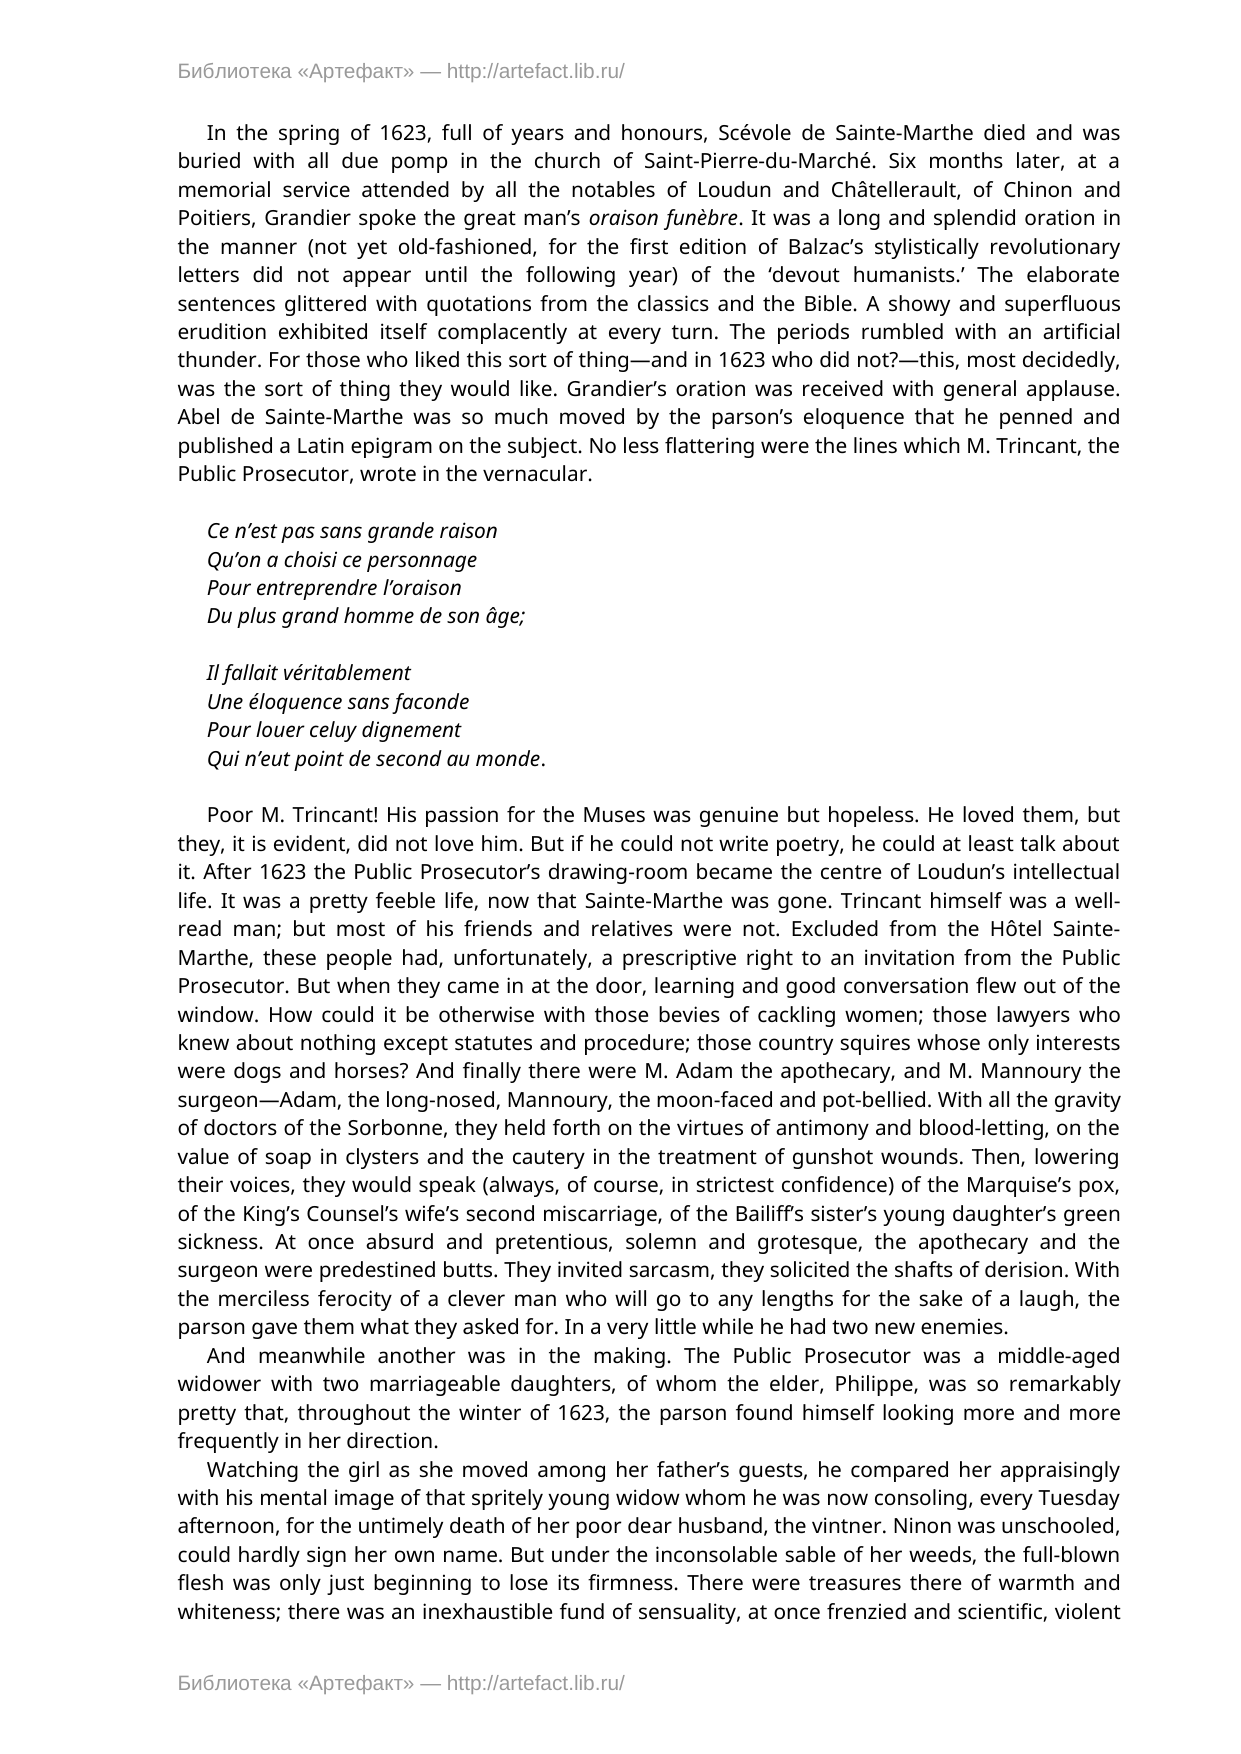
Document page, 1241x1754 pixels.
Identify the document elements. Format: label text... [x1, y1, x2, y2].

text Poor M. Trincant! His passion for the Muses was genuine but hopeless. He loved them, but they, it is evident, did not love him. But if he could not write poetry, he could at least talk about it. After 1623 the Public Prosecutor’s drawing-room became the centre of Loudun’s intellectual life. It was a pretty feeble life, now that Sainte-Marthe was gone. Trincant himself was a well-read man; but most of his friends and relatives were not. Excluded from the Hôtel Sainte-Marthe, these people had, unfortunately, a prescriptive right to an invitation from the Public Prosecutor. But when they came in at the door, learning and good conversation flew out of the window. How could it be otherwise with those bevies of cackling women; those lawyers who knew about nothing except statutes and procedure; those country squires whose only interests were dogs and horses? And finally there were M. Adam the apothecary, and M. Mannoury the surgeon—Adam, the long-nosed, Mannoury, the moon-faced and pot-bellied. With all the gravity of doctors of the Sorbonne, they held forth on the virtues of antimony and blood-letting, on the value of soap in clysters and the cautery in the treatment of gunshot wounds. Then, lowering their voices, they would speak (always, of course, in strictest confidence) of the Marquise’s pox, of the King’s Counsel’s wife’s second miscarriage, of the Bailiff’s sister’s young daughter’s green sickness. At once absurd and pretentious, solemn and grotesque, the apothecary and the surgeon were predestined butts. They invited sarcasm, they solicited the shafts of derision. With the merciless ferocity of a clever man who will go to any lengths for the sake of a laugh, the parson gave them what they asked for. In a very little while he had two new enemies. [177, 801, 1122, 1341]
text Qui n’eut point de second au monde. [177, 744, 1122, 772]
text Pour louer celuy dignement [177, 715, 1122, 744]
text Ce n’est pas sans grande raison [177, 516, 1122, 545]
text Qu’on a choisi ce personnage [177, 545, 1122, 573]
text Pour entreprendre l’oraison [177, 573, 1122, 602]
text And meanwhile another was in the making. The Public Prosecutor was a middle-aged widower with two marriageable daughters, of whom the elder, Philippe, was so remarkably pretty that, throughout the winter of 1623, the parson found himself looking more and more frequently in her direction. [177, 1341, 1122, 1455]
text Du plus grand homme de son âge; [177, 602, 1122, 630]
text Il fallait véritablement [177, 658, 1122, 687]
text Une éloquence sans faconde [177, 687, 1122, 715]
text In the spring of 1623, full of years and honours, Scévole de Sainte-Marthe died and was buried with all due pomp in the church of Saint-Pierre-du-Marché. Six months later, at a memorial service attended by all the notables of Loudun and Châtellerault, of Chinon and Poitiers, Grandier spoke the great man’s oraison funèbre. It was a long and splendid oration in the manner (not yet old-fashioned, for the first edition of Balzac’s stylistically revolutionary letters did not appear until the following year) of the ‘devout humanists.’ The elaborate sentences glittered with quotations from the classics and the Bible. A showy and superfluous erudition exhibited itself complacently at every turn. The periods rumbled with an artificial thunder. For those who liked this sort of thing—and in 1623 who did not?—this, most decidedly, was the sort of thing they would like. Grandier’s oration was received with general applause. Abel de Sainte-Marthe was so much moved by the parson’s eloquence that he penned and published a Latin epigram on the subject. No less flattering were the lines which M. Trincant, the Public Prosecutor, wrote in the vernacular. [177, 118, 1122, 488]
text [177, 1455, 1122, 1625]
